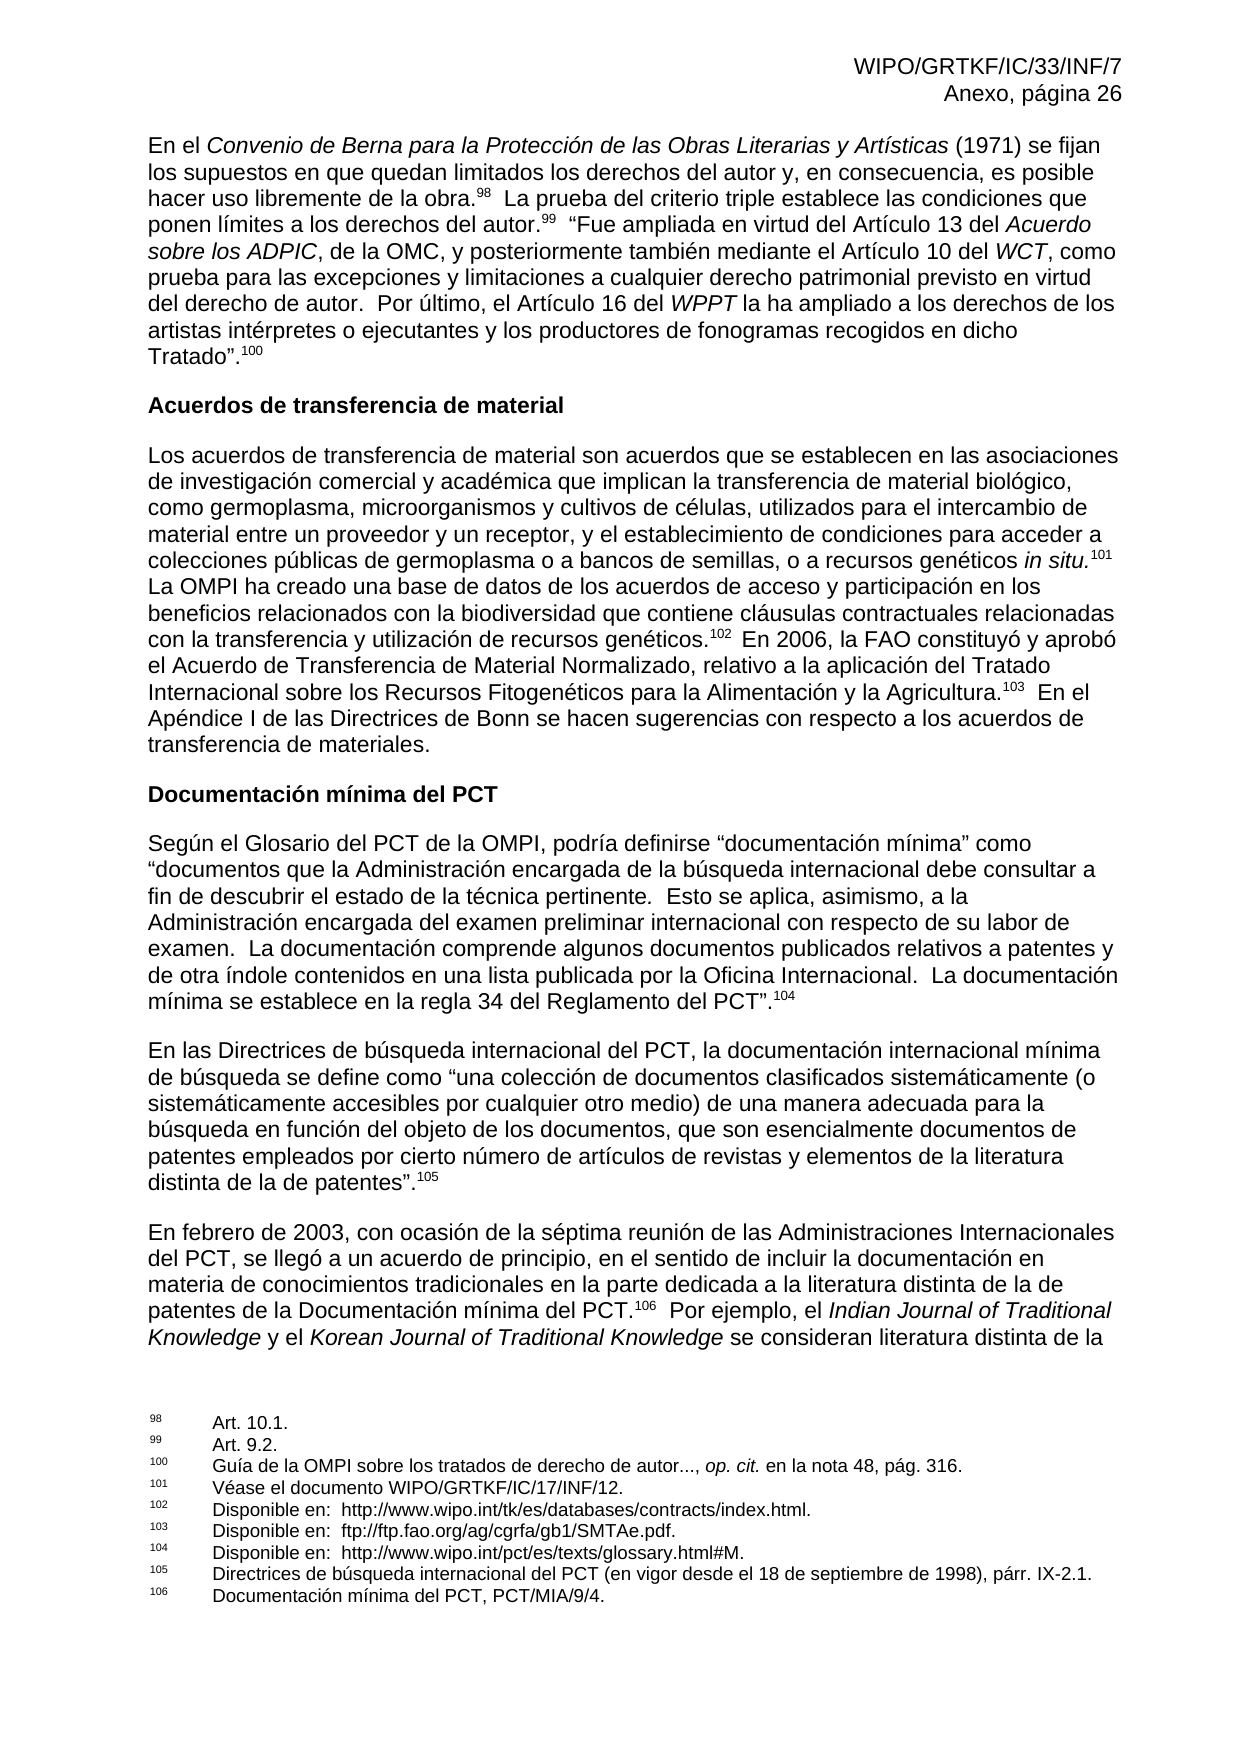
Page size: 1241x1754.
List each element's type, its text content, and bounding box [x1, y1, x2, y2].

list En las Directrices de búsqueda internacional del PCT, la documentación internacional mínima de búsqueda se define como “una colección de documentos clasificados sistemáticamente (o sistemáticamente accesibles por cualquier otro medio) de una manera adecuada para la búsqueda en función del objeto de los documentos, que son esencialmente documentos de patentes empleados por cierto número de artículos de revistas y elementos de la literatura distinta de la de patentes”. [148, 1037, 1122, 1196]
list Los acuerdos de transferencia de material son acuerdos que se establecen en las asociaciones de investigación comercial y académica que implican la transferencia de material biológico, como germoplasma, microorganismos y cultivos de células, utilizados para el intercambio de material entre un proveedor y un receptor, y el establecimiento de condiciones para acceder a colecciones públicas de germoplasma o a bancos de semillas, o a recursos genéticos in situ. La OMPI ha creado una base de datos de los acuerdos de acceso y participación en los beneficios relacionados con la biodiversidad que contiene cláusulas contractuales relacionadas con la transferencia y utilización de recursos genéticos. En 2006, la FAO constituyó y aprobó el Acuerdo de Transferencia de Material Normalizado, relativo a la aplicación del Tratado Internacional sobre los Recursos Fitogenéticos para la Alimentación y la Agricultura. En el Apéndice I de las Directrices de Bonn se hacen sugerencias con respecto a los acuerdos de transferencia de materiales. [148, 442, 1122, 758]
list Documentación mínima del PCT [148, 781, 1122, 807]
list En el Convenio de Berna para la Protección de las Obras Literarias y Artísticas (1971) se fijan los supuestos en que quedan limitados los derechos del autor y, en consecuencia, es posible hacer uso libremente de la obra. La prueba del criterio triple establece las condiciones que ponen límites a los derechos del autor. “Fue ampliada en virtud del Artículo 13 del Acuerdo sobre los ADPIC, de la OMC, y posteriormente también mediante el Artículo 10 del WCT, como prueba para las excepciones y limitaciones a cualquier derecho patrimonial previsto en virtud del derecho de autor. Por último, el Artículo 16 del WPPT la ha ampliado a los derechos de los artistas intérpretes o ejecutantes y los productores de fonogramas recogidos en dicho Tratado”. [148, 132, 1122, 369]
list Según el Glosario del PCT de la OMPI, podría definirse “documentación mínima” como “documentos que la Administración encargada de la búsqueda internacional debe consultar a fin de descubrir el estado de la técnica pertinente. Esto se aplica, asimismo, a la Administración encargada del examen preliminar internacional con respecto de su labor de examen. La documentación comprende algunos documentos publicados relativos a patentes y de otra índole contenidos en una lista publicada por la Oficina Internacional. La documentación mínima se establece en la regla 34 del Reglamento del PCT”. [148, 830, 1122, 1014]
list Acuerdos de transferencia de material [148, 392, 1122, 419]
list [148, 1218, 1122, 1350]
